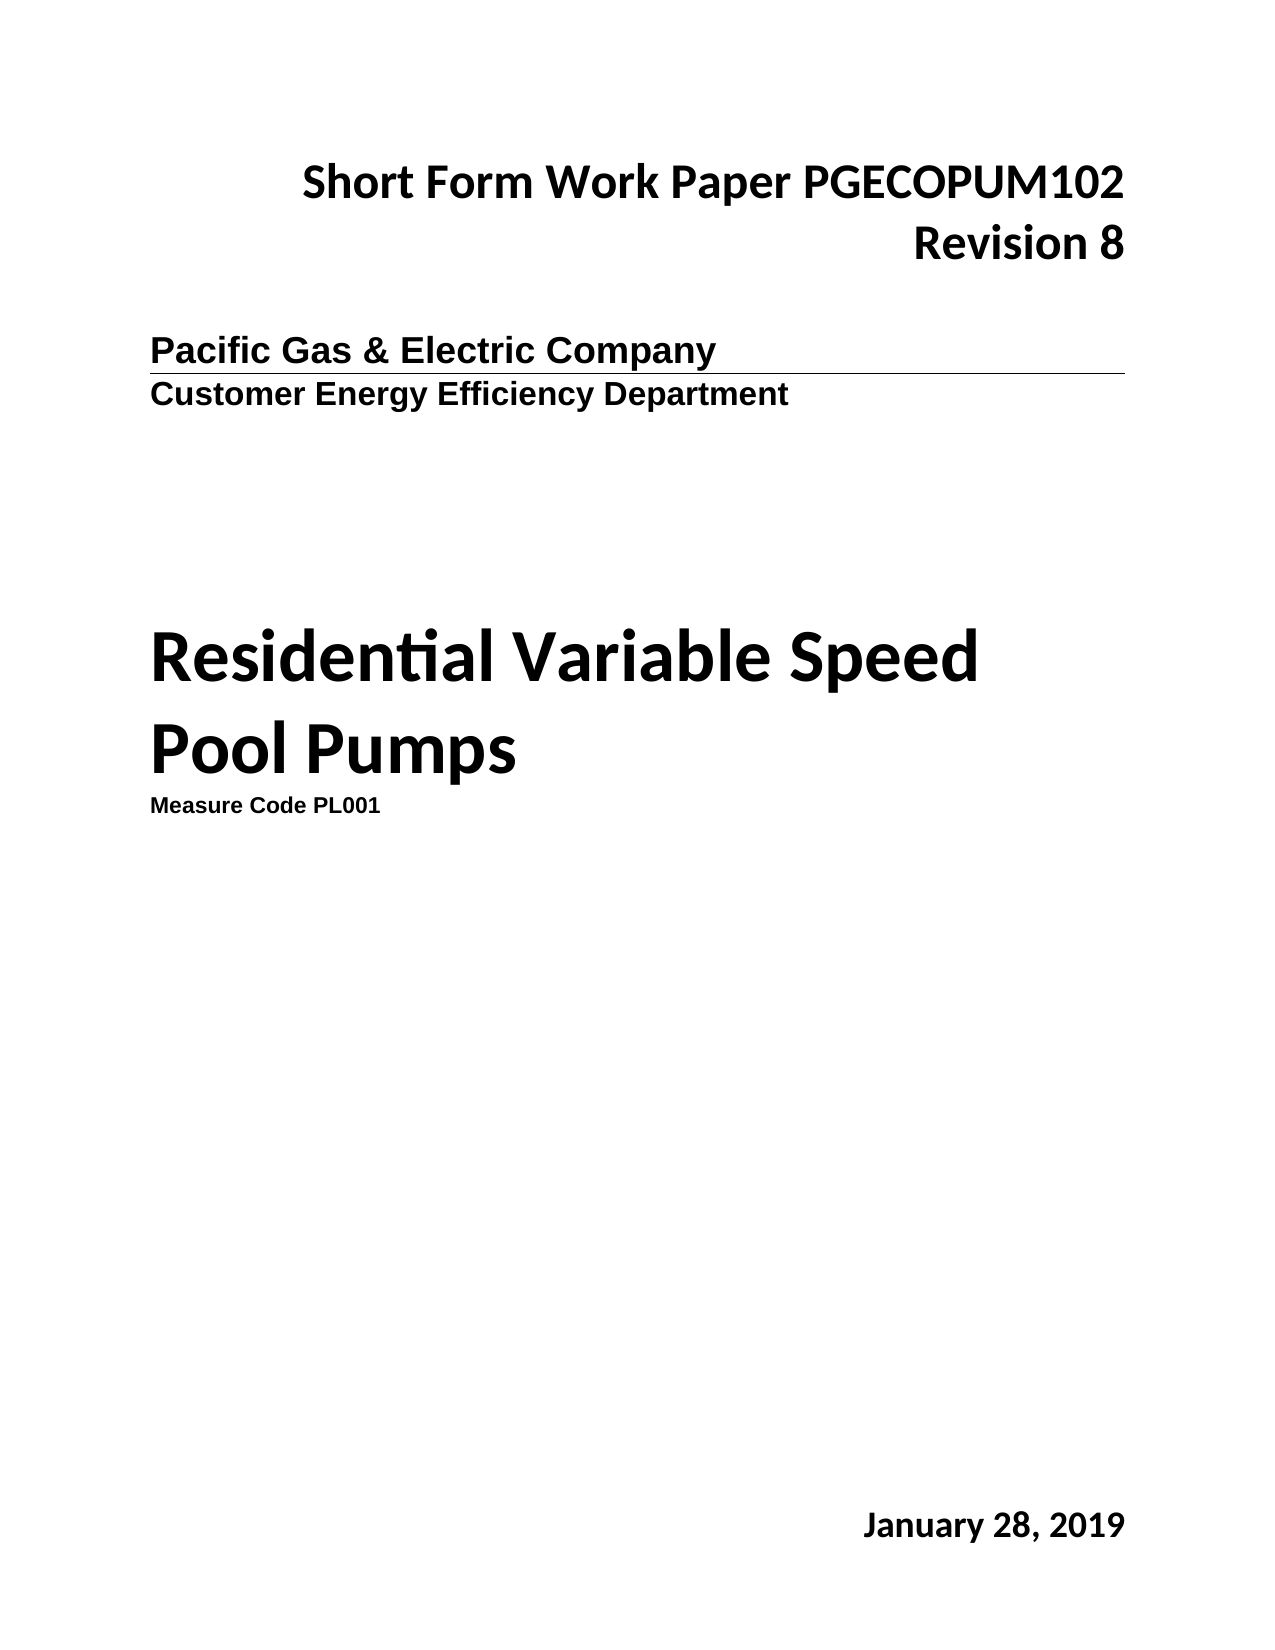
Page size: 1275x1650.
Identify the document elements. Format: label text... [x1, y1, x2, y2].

text Measure Code PL001 [150, 792, 1200, 818]
text Residential Variable Speed Pool Pumps [150, 609, 1125, 792]
text Customer Energy Efficiency Department [150, 374, 1125, 413]
text Short Form Work Paper [150, 150, 1125, 211]
text Pacific Gas & Electric Company [150, 328, 1125, 373]
